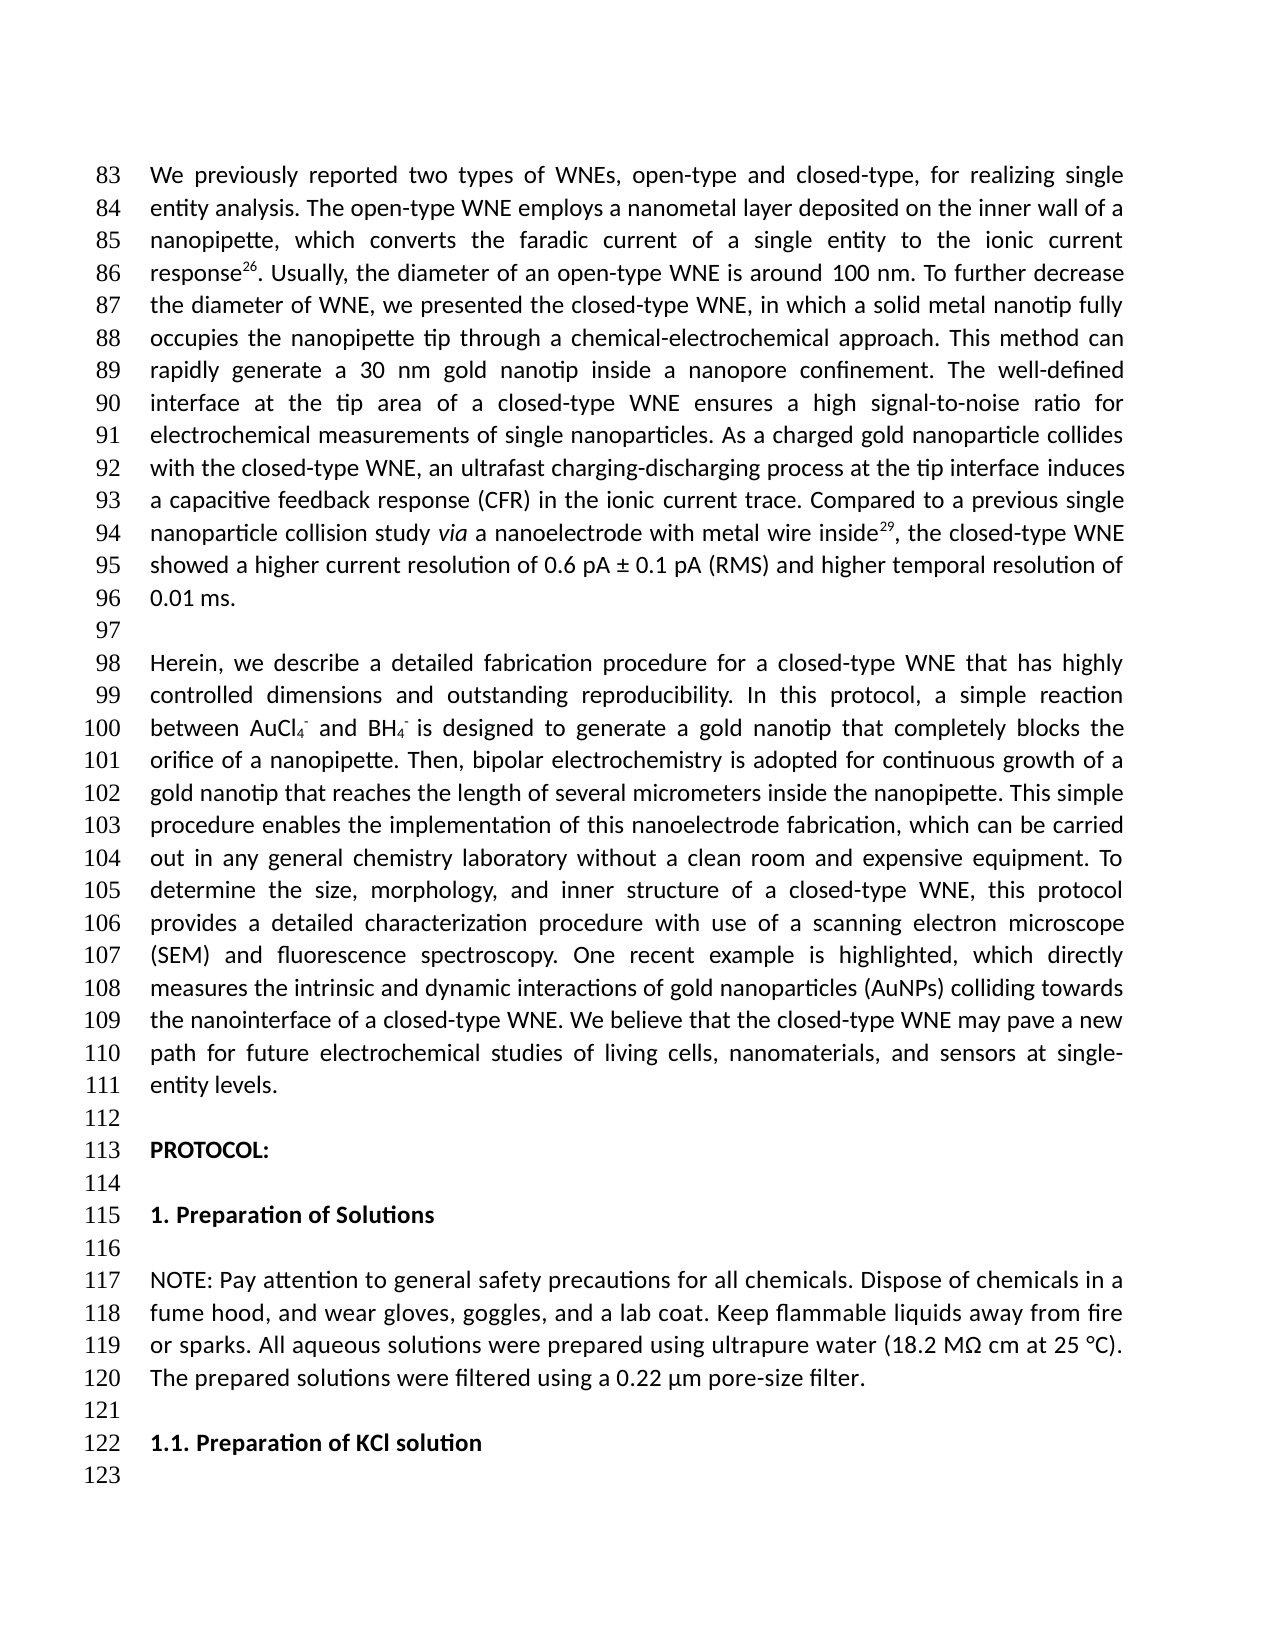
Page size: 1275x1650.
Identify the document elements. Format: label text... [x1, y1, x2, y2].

text PROTOCOL: [150, 1134, 1125, 1166]
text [150, 159, 1125, 614]
list Preparation of Solutions [150, 1199, 1125, 1231]
text Herein, we describe a detailed fabrication procedure for a closed-type WNE that has highly controlled dimensions and outstanding reproducibility. In this protocol, a simple reaction between AuCl4- and BH4- is designed to generate a gold nanotip that completely blocks the orifice of a nanopipette. Then, bipolar electrochemistry is adopted for continuous growth of a gold nanotip that reaches the length of several micrometers inside the nanopipette. This simple procedure enables the implementation of this nanoelectrode fabrication, which can be carried out in any general chemistry laboratory without a clean room and expensive equipment. To determine the size, morphology, and inner structure of a closed-type WNE, this protocol provides a detailed characterization procedure with use of a scanning electron microscope (SEM) and fluorescence spectroscopy. One recent example is highlighted, which directly measures the intrinsic and dynamic interactions of gold nanoparticles (AuNPs) colliding towards the nanointerface of a closed-type WNE. We believe that the closed-type WNE may pave a new path for future electrochemical studies of living cells, nanomaterials, and sensors at single-entity levels. [150, 646, 1125, 1101]
text NOTE: Pay attention to general safety precautions for all chemicals. Dispose of chemicals in a fume hood, and wear gloves, goggles, and a lab coat. Keep flammable liquids away from fire or sparks. All aqueous solutions were prepared using ultrapure water (18.2 MΩ cm at 25 °C). The prepared solutions were filtered using a 0.22 μm pore-size filter. [150, 1264, 1125, 1394]
list Preparation of KCl solution [150, 1426, 1125, 1459]
